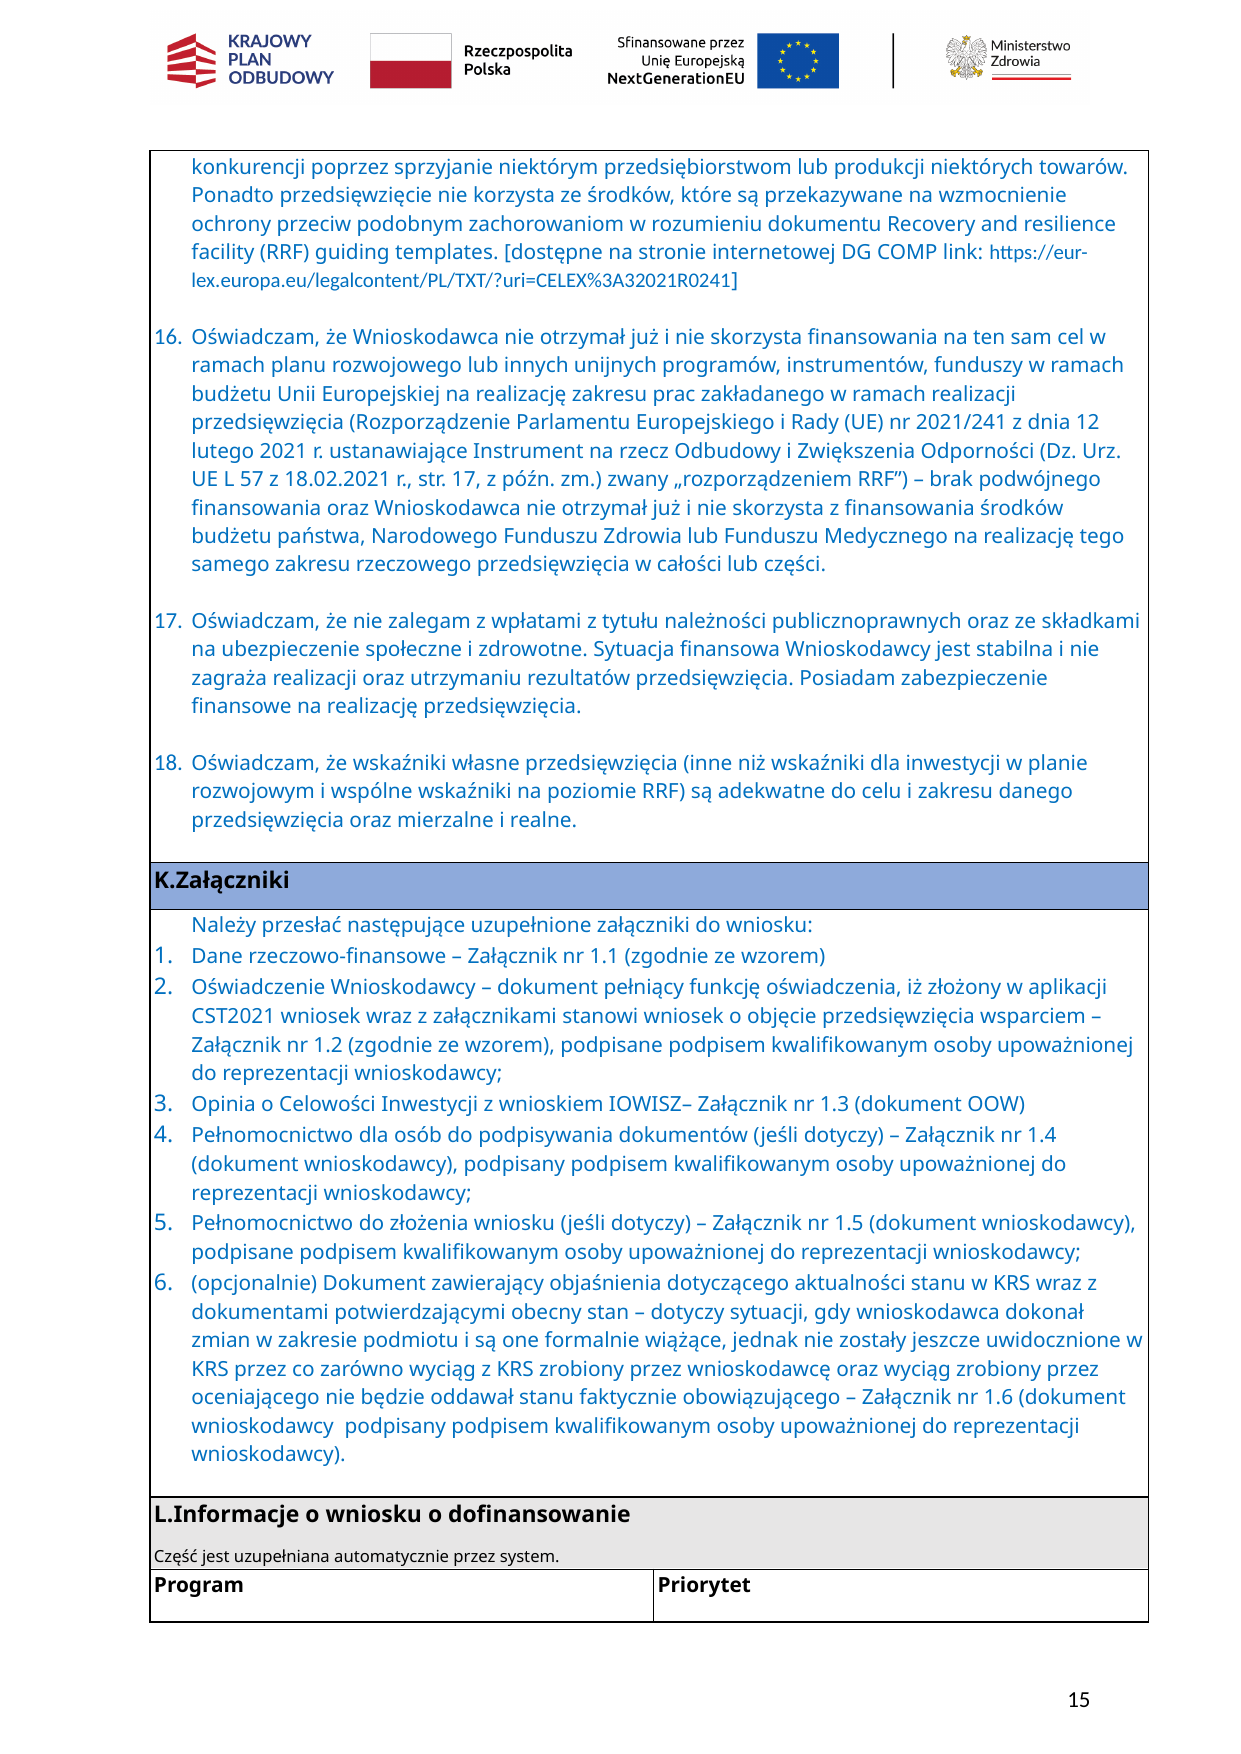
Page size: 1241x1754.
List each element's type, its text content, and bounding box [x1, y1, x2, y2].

table_cell Należy przesłać następujące uzupełnione załączniki do wniosku: Dane rzeczowo-finansowe – Załącznik nr 1.1 (zgodnie ze wzorem) Oświadczenie Wnioskodawcy – dokument pełniący funkcję oświadczenia, iż złożony w aplikacji CST2021 wniosek wraz z załącznikami stanowi wniosek o objęcie przedsięwzięcia wsparciem – Załącznik nr 1.2 (zgodnie ze wzorem), podpisane podpisem kwalifikowanym osoby upoważnionej do reprezentacji wnioskodawcy; Opinia o Celowości Inwestycji z wnioskiem IOWISZ– Załącznik nr 1.3 (dokument OOW) Pełnomocnictwo dla osób do podpisywania dokumentów (jeśli dotyczy) – Załącznik nr 1.4 (dokument wnioskodawcy), podpisany podpisem kwalifikowanym osoby upoważnionej do reprezentacji wnioskodawcy; Pełnomocnictwo do złożenia wniosku (jeśli dotyczy) – Załącznik nr 1.5 (dokument wnioskodawcy), podpisane podpisem kwalifikowanym osoby upoważnionej do reprezentacji wnioskodawcy; (opcjonalnie) Dokument zawierający objaśnienia dotyczącego aktualności stanu w KRS wraz z dokumentami potwierdzającymi obecny stan – dotyczy sytuacji, gdy wnioskodawca dokonał zmian w zakresie podmiotu i są one formalnie wiążące, jednak nie zostały jeszcze uwidocznione w KRS przez co zarówno wyciąg z KRS zrobiony przez wnioskodawcę oraz wyciąg zrobiony przez oceniającego nie będzie oddawał stanu faktycznie obowiązującego – Załącznik nr 1.6 (dokument wnioskodawcy podpisany podpisem kwalifikowanym osoby upoważnionej do reprezentacji wnioskodawcy). [151, 910, 1148, 1496]
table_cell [654, 1570, 1148, 1621]
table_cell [151, 151, 1148, 862]
table_cell Załączniki [151, 863, 1148, 909]
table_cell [151, 1570, 653, 1621]
table_cell Informacje o wniosku o dofinansowanie Część jest uzupełniana automatycznie przez system. [151, 1498, 1148, 1568]
picture [150, 10, 1090, 105]
